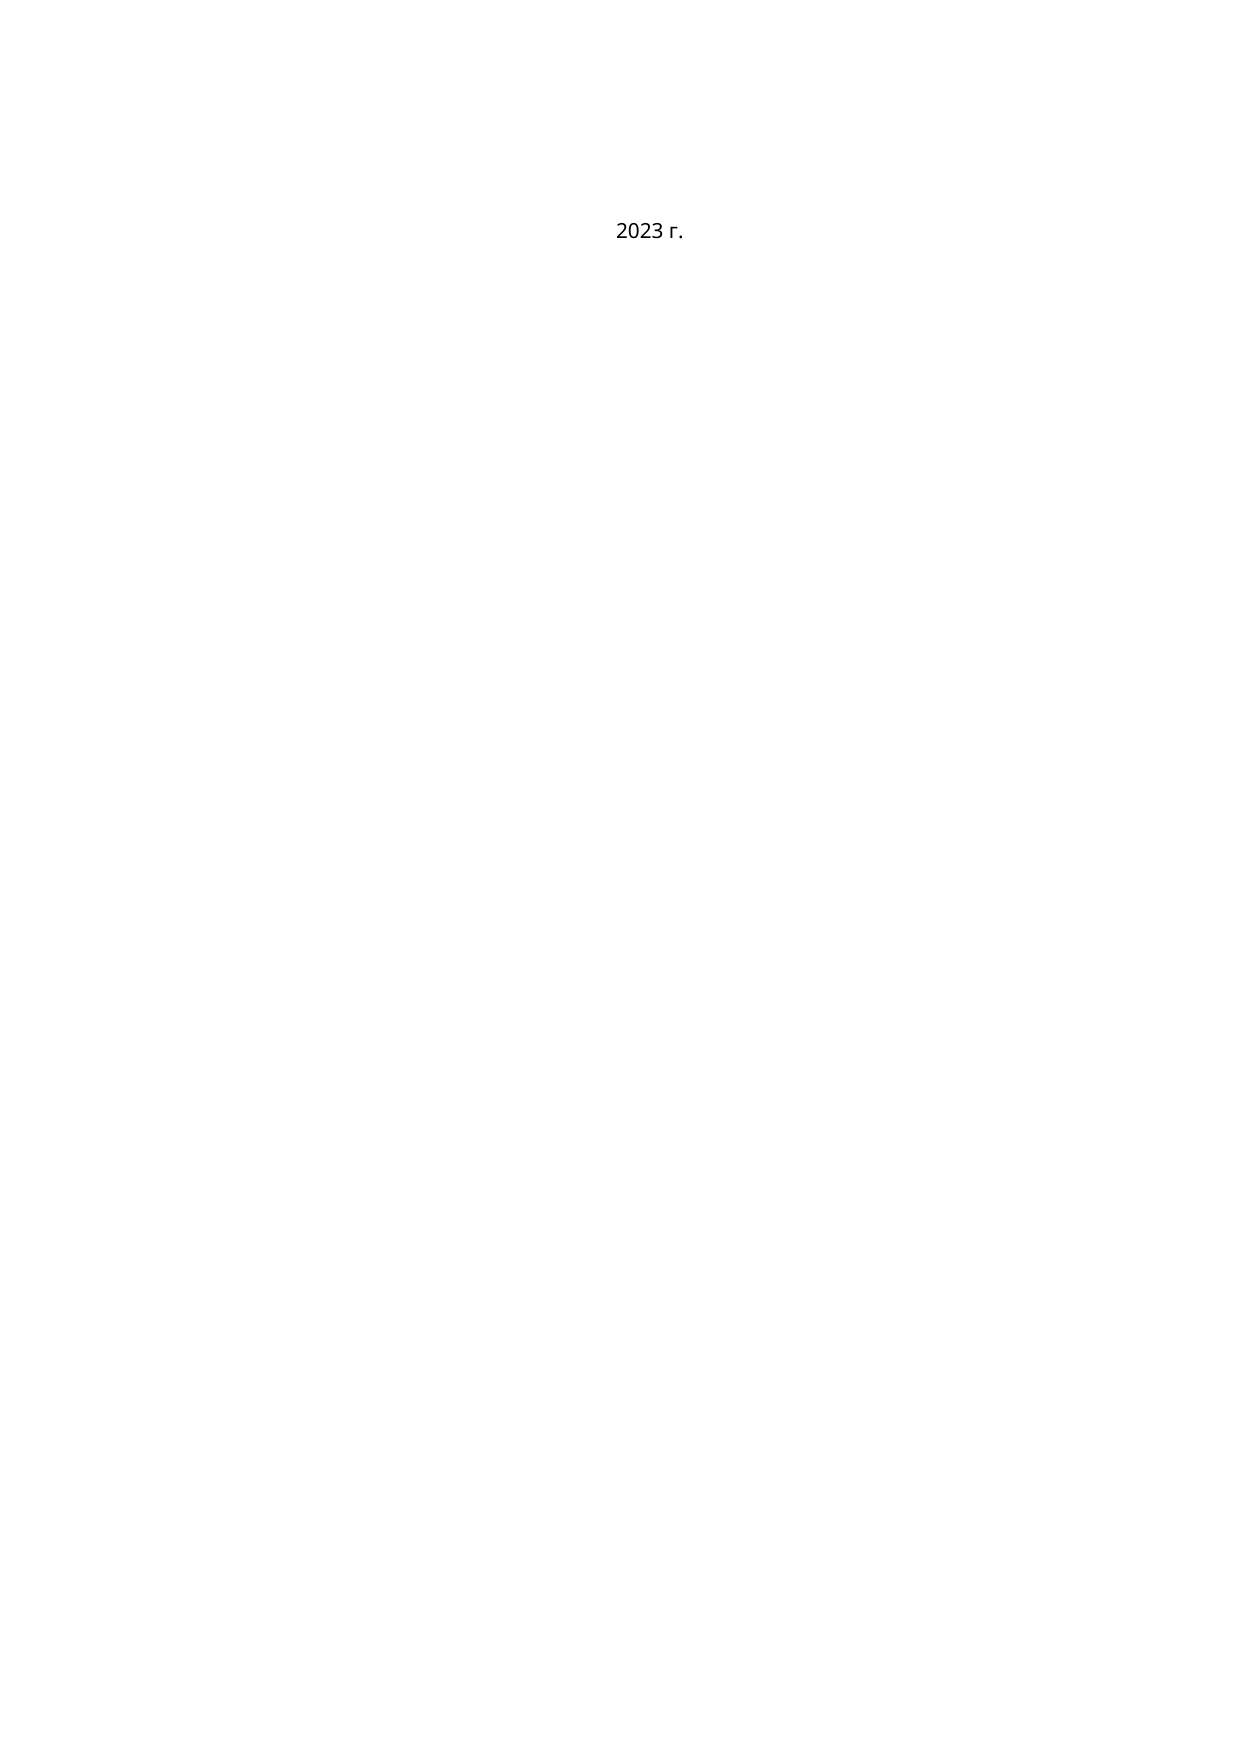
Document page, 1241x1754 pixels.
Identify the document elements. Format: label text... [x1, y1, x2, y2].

text 2023 г. [118, 216, 1181, 244]
